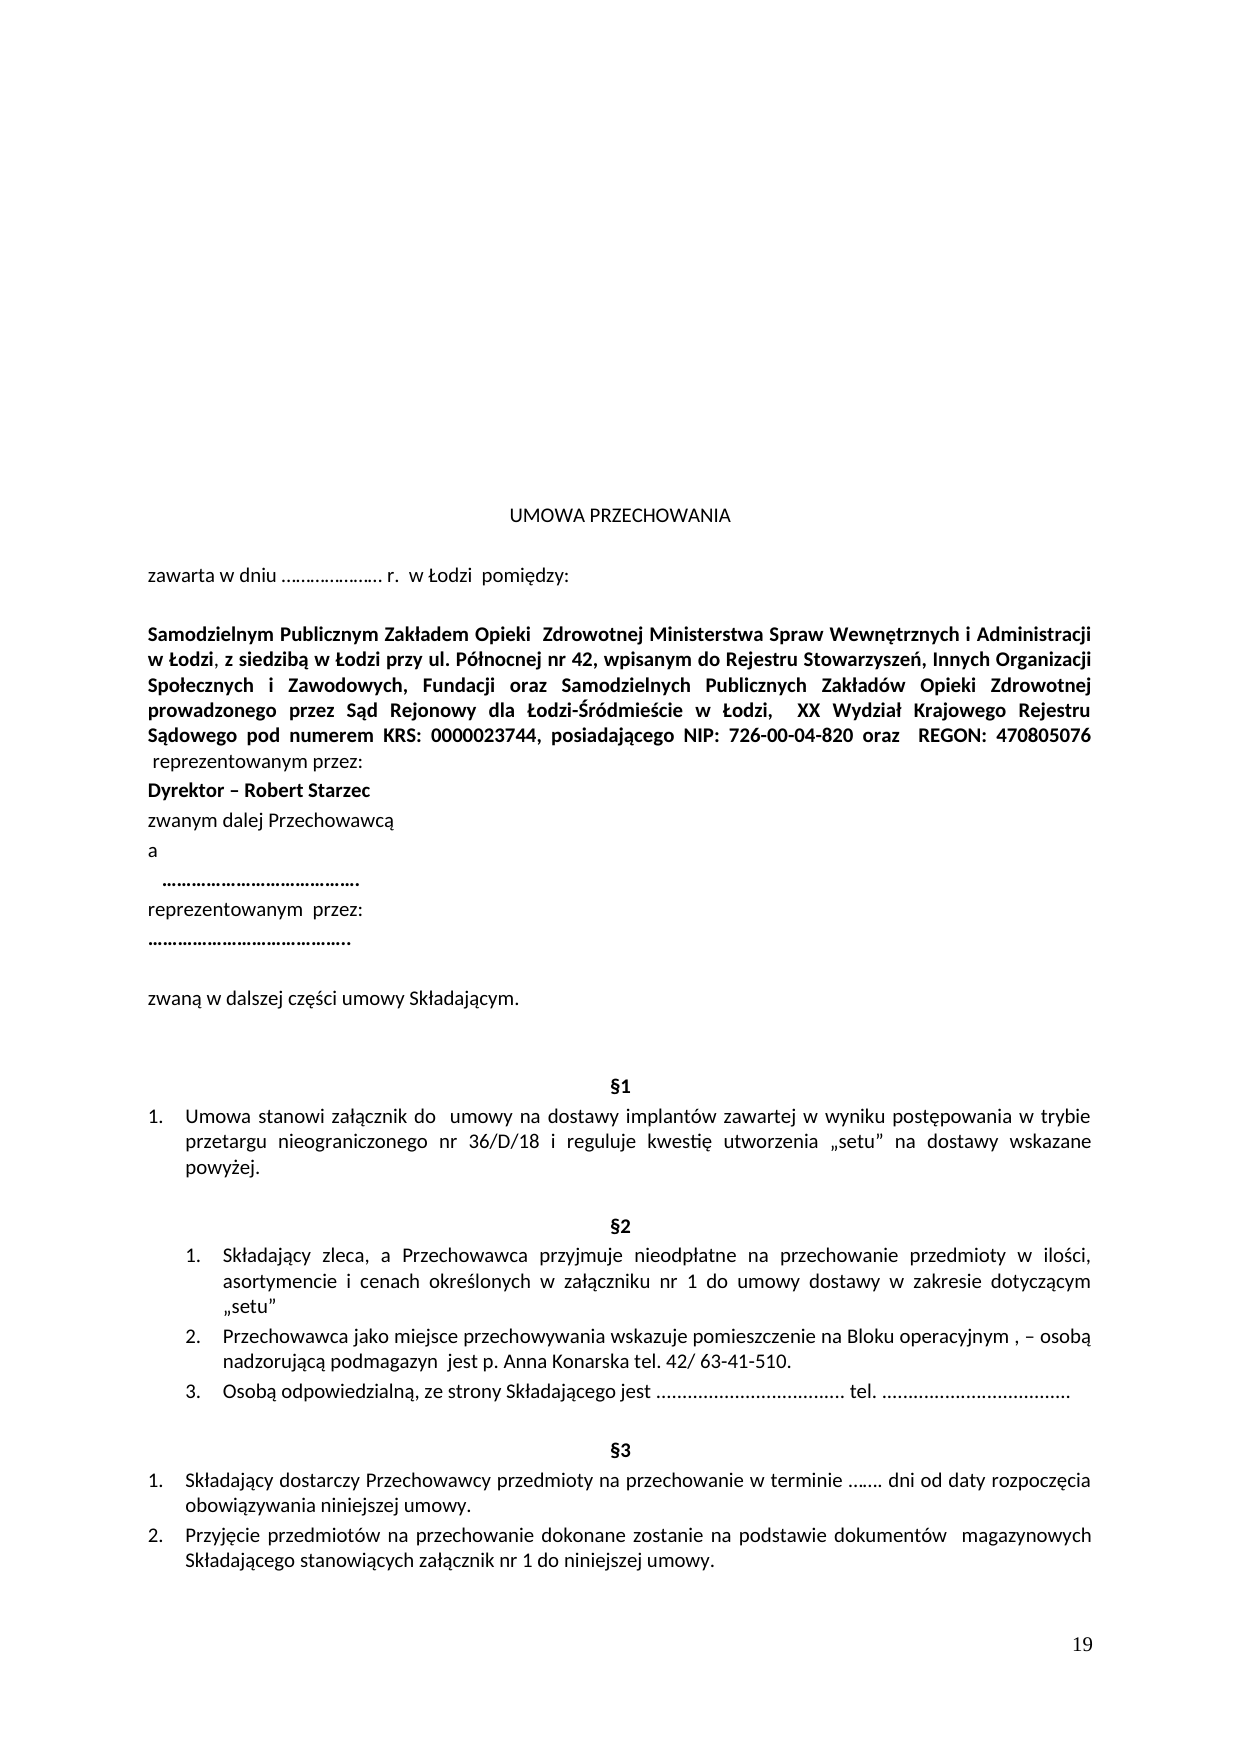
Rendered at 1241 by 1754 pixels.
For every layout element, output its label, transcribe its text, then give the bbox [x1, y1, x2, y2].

list Umowa stanowi załącznik do umowy na dostawy implantów zawartej w wyniku postępowania w trybie przetargu nieograniczonego nr 36/D/18 i reguluje kwestię utworzenia „setu” na dostawy wskazane powyżej. [148, 1103, 1093, 1179]
text §1 [148, 1073, 1093, 1099]
text UMOWA PRZECHOWANIA [148, 503, 1093, 528]
text zwanym dalej Przechowawcą [148, 807, 1093, 833]
text Samodzielnym Publicznym Zakładem Opieki Zdrowotnej Ministerstwa Spraw Wewnętrznych i Administracji w Łodzi, z siedzibą w Łodzi przy ul. Północnej nr 42, wpisanym do Rejestru Stowarzyszeń, Innych Organizacji Społecznych i Zawodowych, Fundacji oraz Samodzielnych Publicznych Zakładów Opieki Zdrowotnej prowadzonego przez Sąd Rejonowy dla Łodzi-Śródmieście w Łodzi, XX Wydział Krajowego Rejestru Sądowego pod numerem KRS: 0000023744, posiadającego NIP: 726-00-04-820 oraz REGON: 470805076 reprezentowanym przez: [148, 621, 1093, 773]
text …………………………………. [148, 866, 1093, 892]
text reprezentowanym przez: [148, 896, 1093, 921]
text §2 [148, 1213, 1093, 1238]
list Przyjęcie przedmiotów na przechowanie dokonane zostanie na podstawie dokumentów magazynowych Składającego stanowiących załącznik nr 1 do niniejszej umowy. [148, 1522, 1093, 1573]
list Składający dostarczy Przechowawcy przedmioty na przechowanie w terminie ……. dni od daty rozpoczęcia obowiązywania niniejszej umowy. [148, 1467, 1093, 1518]
list Przechowawca jako miejsce przechowywania wskazuje pomieszczenie na Bloku operacyjnym , – osobą nadzorującą podmagazyn jest p. Anna Konarska tel. 42/ 63-41-510. [185, 1323, 1093, 1374]
list Osobą odpowiedzialną, ze strony Składającego jest .................................... tel. .................................... [185, 1378, 1093, 1403]
text zawarta w dniu ………………… r. w Łodzi pomiędzy: [148, 562, 1093, 587]
text ………………………………….. [148, 926, 1093, 951]
text §3 [148, 1437, 1093, 1463]
text a [148, 837, 1093, 862]
text Dyrektor – Robert Starzec [148, 778, 1093, 803]
list Składający zleca, a Przechowawca przyjmuje nieodpłatne na przechowanie przedmioty w ilości, asortymencie i cenach określonych w załączniku nr 1 do umowy dostawy w zakresie dotyczącym „setu” [185, 1243, 1093, 1319]
text zwaną w dalszej części umowy Składającym. [148, 985, 1093, 1010]
